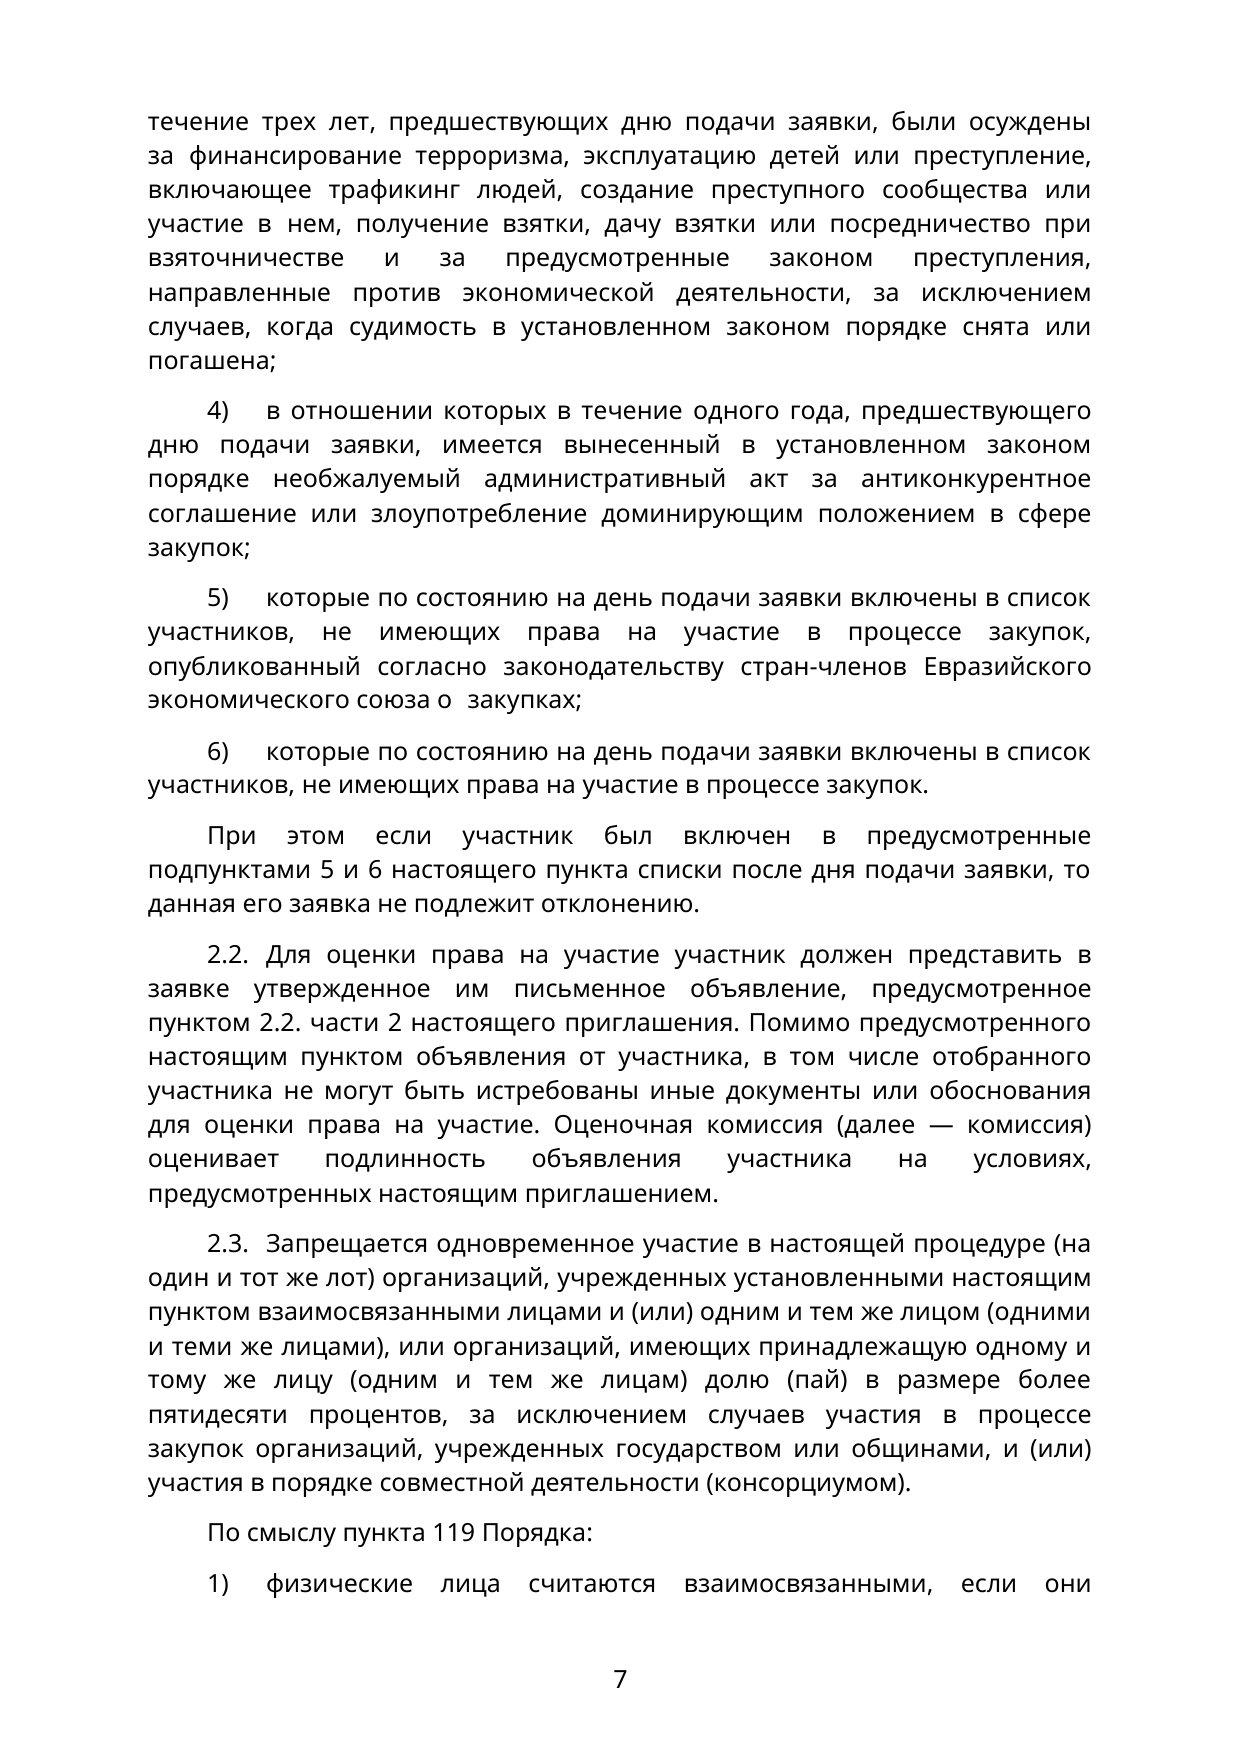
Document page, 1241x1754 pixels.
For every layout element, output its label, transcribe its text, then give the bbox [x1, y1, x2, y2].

text При этом если участник был включен в предусмотренные подпунктами 5 и 6 настоящего пункта списки после дня подачи заявки, то данная его заявка не подлежит отклонению. [148, 818, 1092, 920]
text 2.2. Для оценки права на участие участник должен представить в заявке утвержденное им письменное объявление, предусмотренное пунктом 2.2. части 2 настоящего приглашения. Помимо предусмотренного настоящим пунктом объявления от участника, в том числе отобранного участника не могут быть истребованы иные документы или обоснования для оценки права на участие. Оценочная комиссия (далее — комиссия) оценивает подлинность объявления участника на условиях, предусмотренных настоящим приглашением. [148, 937, 1092, 1209]
text 6) которые по состоянию на день подачи заявки включены в список участников, не имеющих права на участие в процессе закупок. [148, 733, 1092, 801]
text 5) которые по состоянию на день подачи заявки включены в список участников, не имеющих права на участие в процессе закупок, опубликованный согласно законодательству стран-членов Евразийского экономического союза о закупках; [148, 580, 1092, 716]
text 2.3. Запрещается одновременное участие в настоящей процедуре (на один и тот же лот) организаций, учрежденных установленными настоящим пунктом взаимосвязанными лицами и (или) одним и тем же лицом (одними и теми же лицами), или организаций, имеющих принадлежащую одному и тому же лицу (одним и тем же лицам) долю (пай) в размере более пятидесяти процентов, за исключением случаев участия в процессе закупок организаций, учрежденных государством или общинами, и (или) участия в порядке совместной деятельности (консорциумом). [148, 1226, 1092, 1498]
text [148, 1566, 1092, 1600]
text 4) в отношении которых в течение одного года, предшествующего дню подачи заявки, имеется вынесенный в установленном законом порядке необжалуемый административный акт за антиконкурентное соглашение или злоупотребление доминирующим положением в сфере закупок; [148, 393, 1092, 563]
text По смыслу пункта 119 Порядка: [148, 1515, 1092, 1549]
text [148, 103, 1092, 376]
